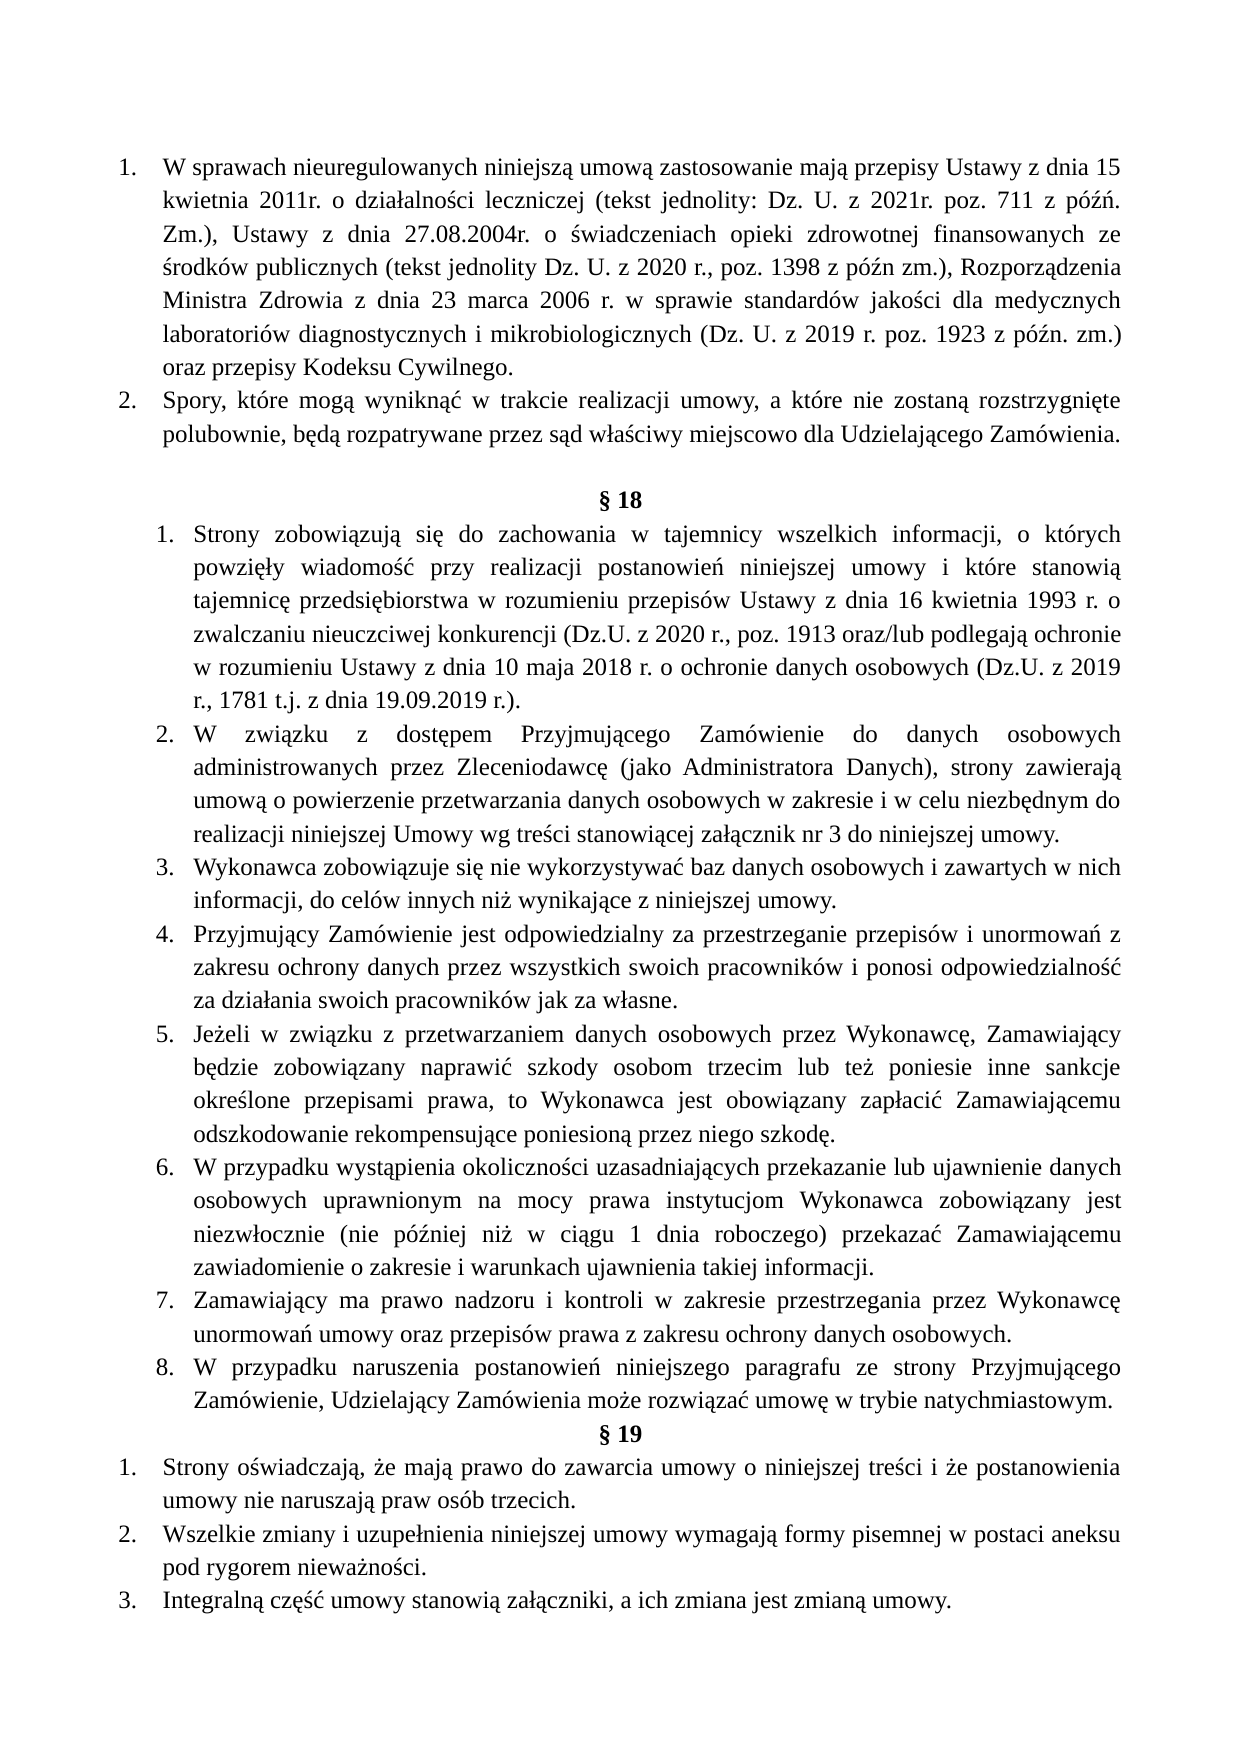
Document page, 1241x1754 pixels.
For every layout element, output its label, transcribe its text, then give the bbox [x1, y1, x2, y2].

list Integralną część umowy stanowią załączniki, a ich zmiana jest zmianą umowy. [118, 1581, 1122, 1614]
list W sprawach nieuregulowanych niniejszą umową zastosowanie mają przepisy Ustawy z dnia 15 kwietnia 2011r. o działalności leczniczej (tekst jednolity: Dz. U. z 2021r. poz. 711 z późń. Zm.), Ustawy z dnia 27.08.2004r. o świadczeniach opieki zdrowotnej finansowanych ze środków publicznych (tekst jednolity Dz. U. z 2020 r., poz. 1398 z późn zm.), Rozporządzenia Ministra Zdrowia z dnia 23 marca 2006 r. w sprawie standardów jakości dla medycznych laboratoriów diagnostycznych i mikrobiologicznych (Dz. U. z 2019 r. poz. 1923 z późn. zm.) oraz przepisy Kodeksu Cywilnego. [118, 148, 1122, 381]
list Jeżeli w związku z przetwarzaniem danych osobowych przez Wykonawcę, Zamawiający będzie zobowiązany naprawić szkody osobom trzecim lub też poniesie inne sankcje określone przepisami prawa, to Wykonawca jest obowiązany zapłacić Zamawiającemu odszkodowanie rekompensujące poniesioną przez niego szkodę. [156, 1014, 1122, 1148]
list Strony zobowiązują się do zachowania w tajemnicy wszelkich informacji, o których powzięły wiadomość przy realizacji postanowień niniejszej umowy i które stanowią tajemnicę przedsiębiorstwa w rozumieniu przepisów Ustawy z dnia 16 kwietnia 1993 r. o zwalczaniu nieuczciwej konkurencji (Dz.U. z 2020 r., poz. 1913 oraz/lub podlegają ochronie w rozumieniu Ustawy z dnia 10 maja 2018 r. o ochronie danych osobowych (Dz.U. z 2019 r., 1781 t.j. z dnia 19.09.2019 r.). [156, 514, 1122, 714]
list W związku z dostępem Przyjmującego Zamówienie do danych osobowych administrowanych przez Zleceniodawcę (jako Administratora Danych), strony zawierają umową o powierzenie przetwarzania danych osobowych w zakresie i w celu niezbędnym do realizacji niniejszej Umowy wg treści stanowiącej załącznik nr 3 do niniejszej umowy. [156, 714, 1122, 848]
list Strony oświadczają, że mają prawo do zawarcia umowy o niniejszej treści i że postanowienia umowy nie naruszają praw osób trzecich. [118, 1448, 1122, 1514]
text § 18 [118, 481, 1122, 514]
text § 19 [118, 1414, 1122, 1448]
list W przypadku naruszenia postanowień niniejszego paragrafu ze strony Przyjmującego Zamówienie, Udzielający Zamówienia może rozwiązać umowę w trybie natychmiastowym. [156, 1348, 1122, 1414]
list W przypadku wystąpienia okoliczności uzasadniających przekazanie lub ujawnienie danych osobowych uprawnionym na mocy prawa instytucjom Wykonawca zobowiązany jest niezwłocznie (nie później niż w ciągu 1 dnia roboczego) przekazać Zamawiającemu zawiadomienie o zakresie i warunkach ujawnienia takiej informacji. [156, 1148, 1122, 1281]
list Wszelkie zmiany i uzupełnienia niniejszej umowy wymagają formy pisemnej w postaci aneksu pod rygorem nieważności. [118, 1514, 1122, 1581]
list Przyjmujący Zamówienie jest odpowiedzialny za przestrzeganie przepisów i unormowań z zakresu ochrony danych przez wszystkich swoich pracowników i ponosi odpowiedzialność za działania swoich pracowników jak za własne. [156, 914, 1122, 1014]
list Wykonawca zobowiązuje się nie wykorzystywać baz danych osobowych i zawartych w nich informacji, do celów innych niż wynikające z niniejszej umowy. [156, 848, 1122, 914]
list Spory, które mogą wyniknąć w trakcie realizacji umowy, a które nie zostaną rozstrzygnięte polubownie, będą rozpatrywane przez sąd właściwy miejscowo dla Udzielającego Zamówienia. [118, 381, 1122, 448]
list Zamawiający ma prawo nadzoru i kontroli w zakresie przestrzegania przez Wykonawcę unormowań umowy oraz przepisów prawa z zakresu ochrony danych osobowych. [156, 1281, 1122, 1348]
